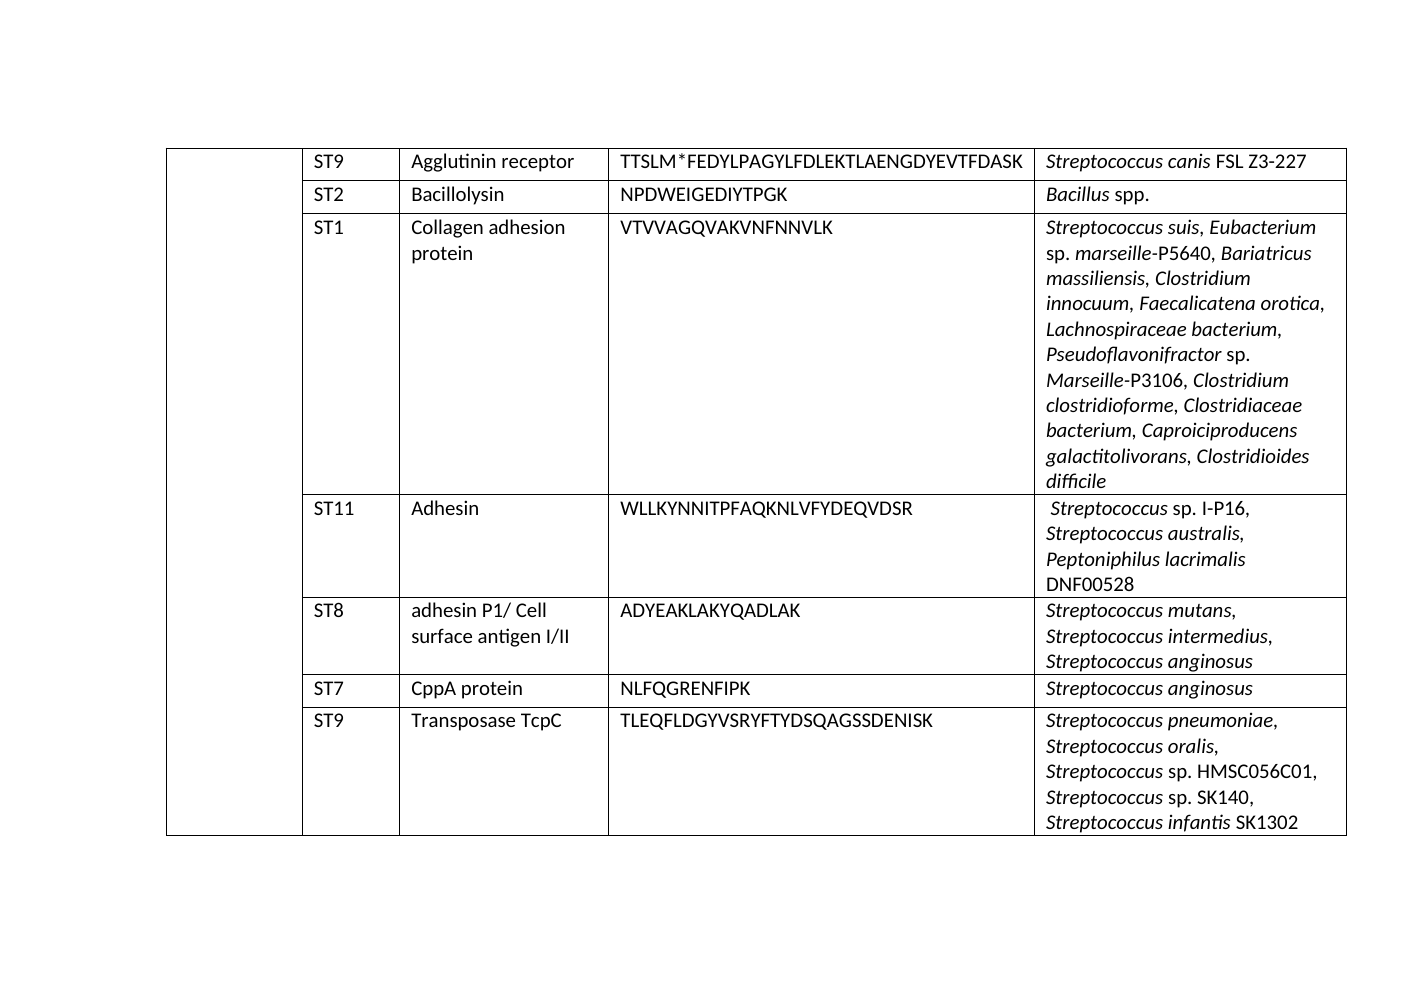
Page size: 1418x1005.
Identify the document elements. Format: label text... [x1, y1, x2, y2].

table_cell Collagen adhesion protein [400, 214, 608, 494]
table_cell Agglutinin receptor [400, 149, 608, 180]
table_cell NLFQGRENFIPK [609, 675, 1034, 707]
table_cell VTVVAGQVAKVNFNNVLK [609, 214, 1034, 494]
table_cell Adhesin [400, 495, 608, 597]
table_cell ST11 [303, 495, 399, 597]
table_cell ST9 [303, 149, 399, 180]
table_cell ADYEAKLAKYQADLAK [609, 598, 1034, 674]
table_cell Transposase TcpC [400, 708, 608, 835]
table_cell Streptococcus pneumoniae, Streptococcus oralis, Streptococcus sp. HMSC056C01, Streptococcus sp. SK140, Streptococcus infantis SK1302 [1035, 708, 1346, 835]
table_cell ST1 [303, 214, 399, 494]
table_cell TTSLM*FEDYLPAGYLFDLEKTLAENGDYEVTFDASK [609, 149, 1034, 180]
table_cell Streptococcus canis FSL Z3-227 [1035, 149, 1346, 180]
table_cell ST2 [303, 181, 399, 213]
table_cell ST9 [303, 708, 399, 835]
table_cell NPDWEIGEDIYTPGK [609, 181, 1034, 213]
table_cell ST7 [303, 675, 399, 707]
table_cell Streptococcus mutans, Streptococcus intermedius, Streptococcus anginosus [1035, 598, 1346, 674]
table_cell CppA protein [400, 675, 608, 707]
table_cell Bacillolysin [400, 181, 608, 213]
table_cell Streptococcus suis, Eubacterium sp. marseille-P5640, Bariatricus massiliensis, Clostridium innocuum, Faecalicatena orotica, Lachnospiraceae bacterium, Pseudoflavonifractor sp. Marseille-P3106, Clostridium clostridioforme, Clostridiaceae bacterium, Caproiciproducens galactitolivorans, Clostridioides difficile [1035, 214, 1346, 494]
table_cell adhesin P1/ Cell surface antigen I/II [400, 598, 608, 674]
table_cell ST8 [303, 598, 399, 674]
table_cell WLLKYNNITPFAQKNLVFYDEQVDSR [609, 495, 1034, 597]
table_cell TLEQFLDGYVSRYFTYDSQAGSSDENISK [609, 708, 1034, 835]
table_cell Bacillus spp. [1035, 181, 1346, 213]
table_cell Streptococcus sp. I-P16, Streptococcus australis, Peptoniphilus lacrimalis DNF00528 [1035, 495, 1346, 597]
table_cell Streptococcus anginosus [1035, 675, 1346, 707]
